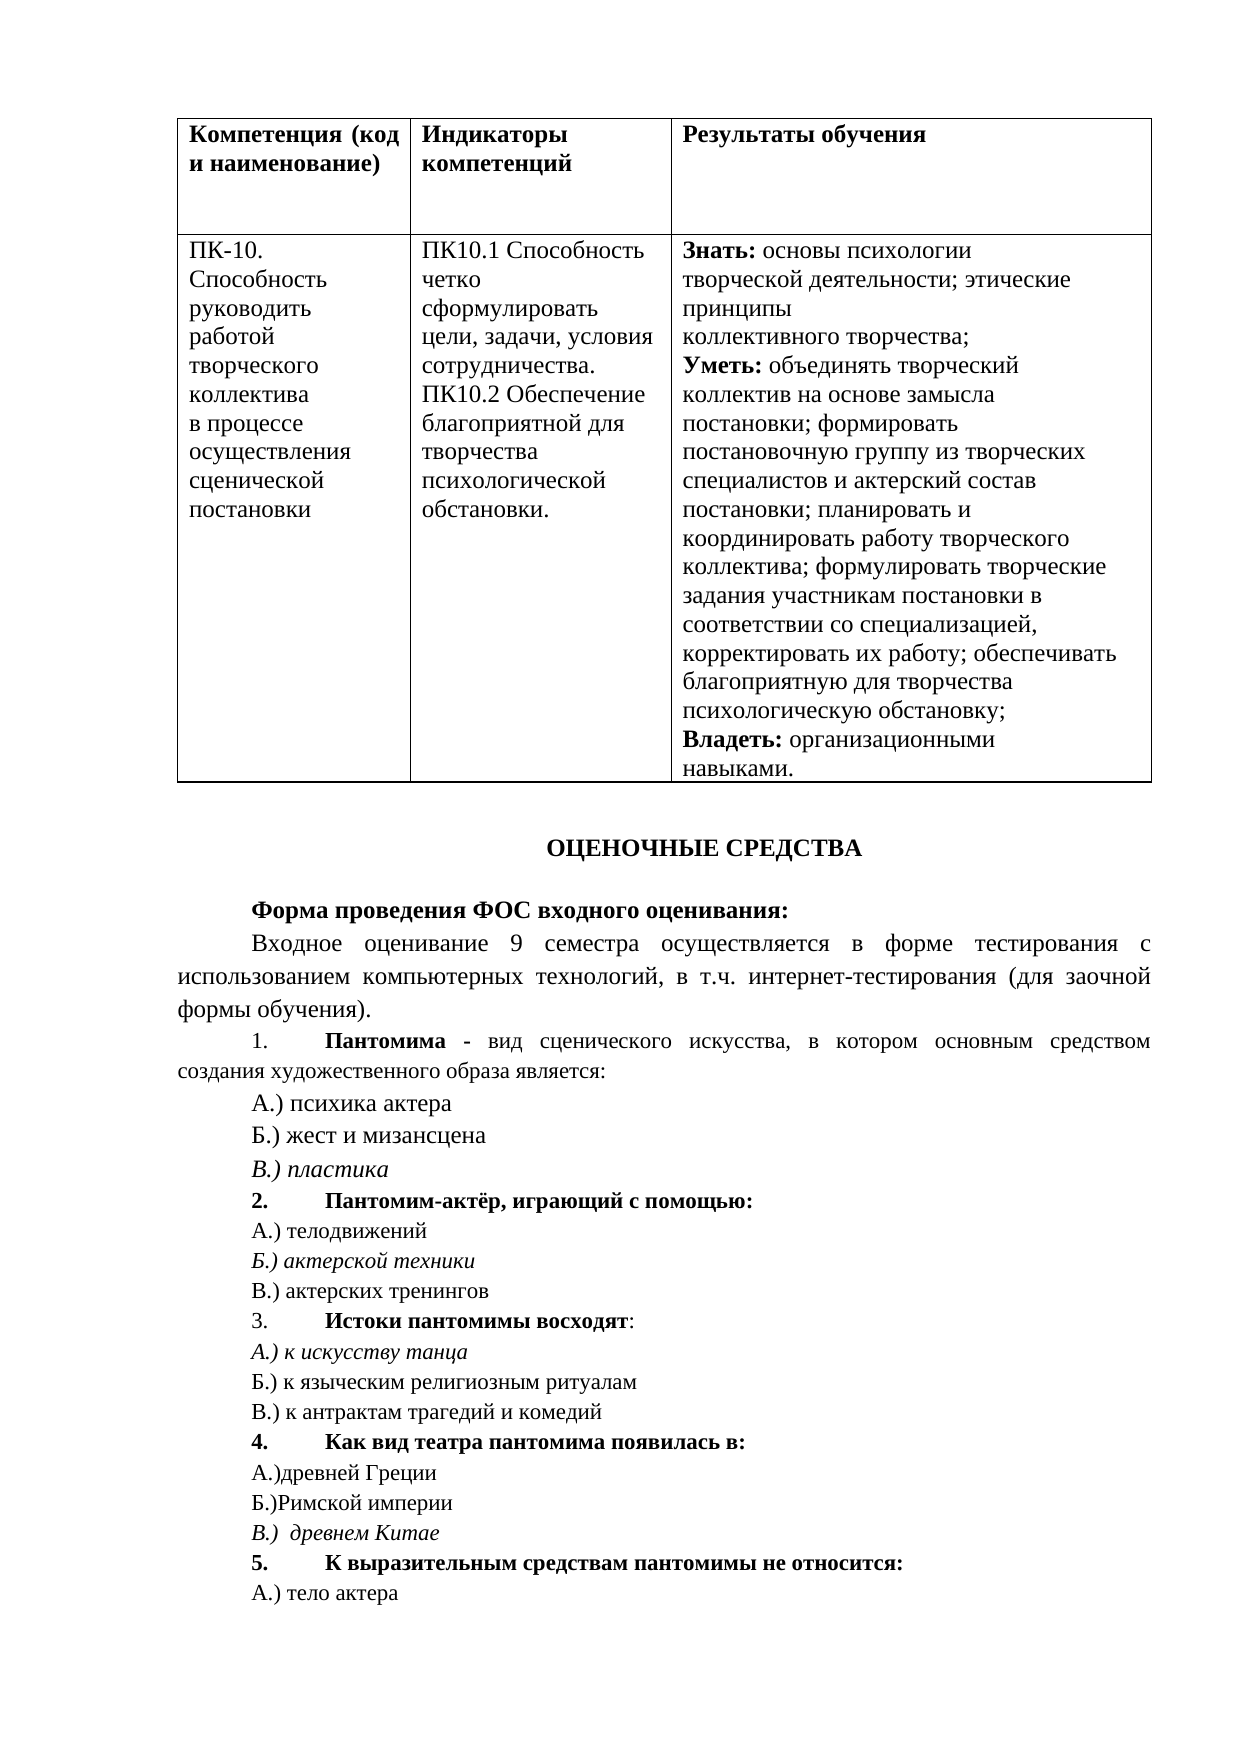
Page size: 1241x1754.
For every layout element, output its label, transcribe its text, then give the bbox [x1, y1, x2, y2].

text А.) к искусству танца [177, 1338, 1152, 1364]
text Б.) актерской техники [177, 1247, 1152, 1273]
text А.) телодвижений [177, 1217, 1152, 1243]
text Форма проведения ФОС входного оценивания: [177, 895, 1152, 924]
list К выразительным средствам пантомимы не относится: [177, 1549, 1152, 1576]
text А.) тело актера [177, 1579, 1152, 1606]
text В.) древнем Китае [177, 1519, 1152, 1545]
table_header Результаты обучения [672, 119, 1151, 234]
list Как вид театра пантомима появилась в: [177, 1428, 1152, 1455]
list Истоки пантомимы восходят: [177, 1307, 1152, 1334]
text А.)древней Греции [177, 1458, 1152, 1485]
table_cell ПК10.1 Способность четко сформулировать цели, задачи, условия сотрудничества. ПК10.2 Обеспечение благоприятной для творчества психологической обстановки. [411, 235, 671, 781]
table_cell ПК-10. Способность руководить работой творческого коллектива в процессе осуществления сценической постановки [178, 235, 410, 781]
text В.) актерских тренингов [177, 1277, 1152, 1304]
text Входное оценивание 9 семестра осуществляется в форме тестирования с использованием компьютерных технологий, в т.ч. интернет-тестирования (для заочной формы обучения). [177, 928, 1152, 1023]
text А.) психика актера [177, 1088, 1152, 1116]
list ОЦЕНОЧНЫЕ СРЕДСТВА [252, 833, 1152, 862]
text Б.) к языческим религиозным ритуалам [177, 1368, 1152, 1394]
table_cell Знать: основы психологии творческой деятельности; этические принципы коллективного творчества; Уметь: объединять творческий коллектив на основе замысла постановки; формировать постановочную группу из творческих специалистов и актерский состав постановки; планировать и координировать работу творческого коллектива; формулировать творческие задания участникам постановки в соответствии со специализацией, корректировать их работу; обеспечивать благоприятную для творчества психологическую обстановку; Владеть: организационными навыками. [672, 235, 1151, 781]
table_header Индикаторы компетенций [411, 119, 671, 234]
text Б.)Римской империи [177, 1489, 1152, 1515]
text В.) к антрактам трагедий и комедий [177, 1398, 1152, 1424]
text Б.) жест и мизансцена [177, 1121, 1152, 1149]
table_header Компетенция (код и наименование) [178, 119, 410, 234]
text В.) пластика [177, 1154, 1152, 1182]
list Пантомим-актёр, играющий с помощью: [177, 1187, 1152, 1213]
list Пантомима - вид сценического искусства, в котором основным средством создания художественного образа является: [177, 1027, 1152, 1084]
